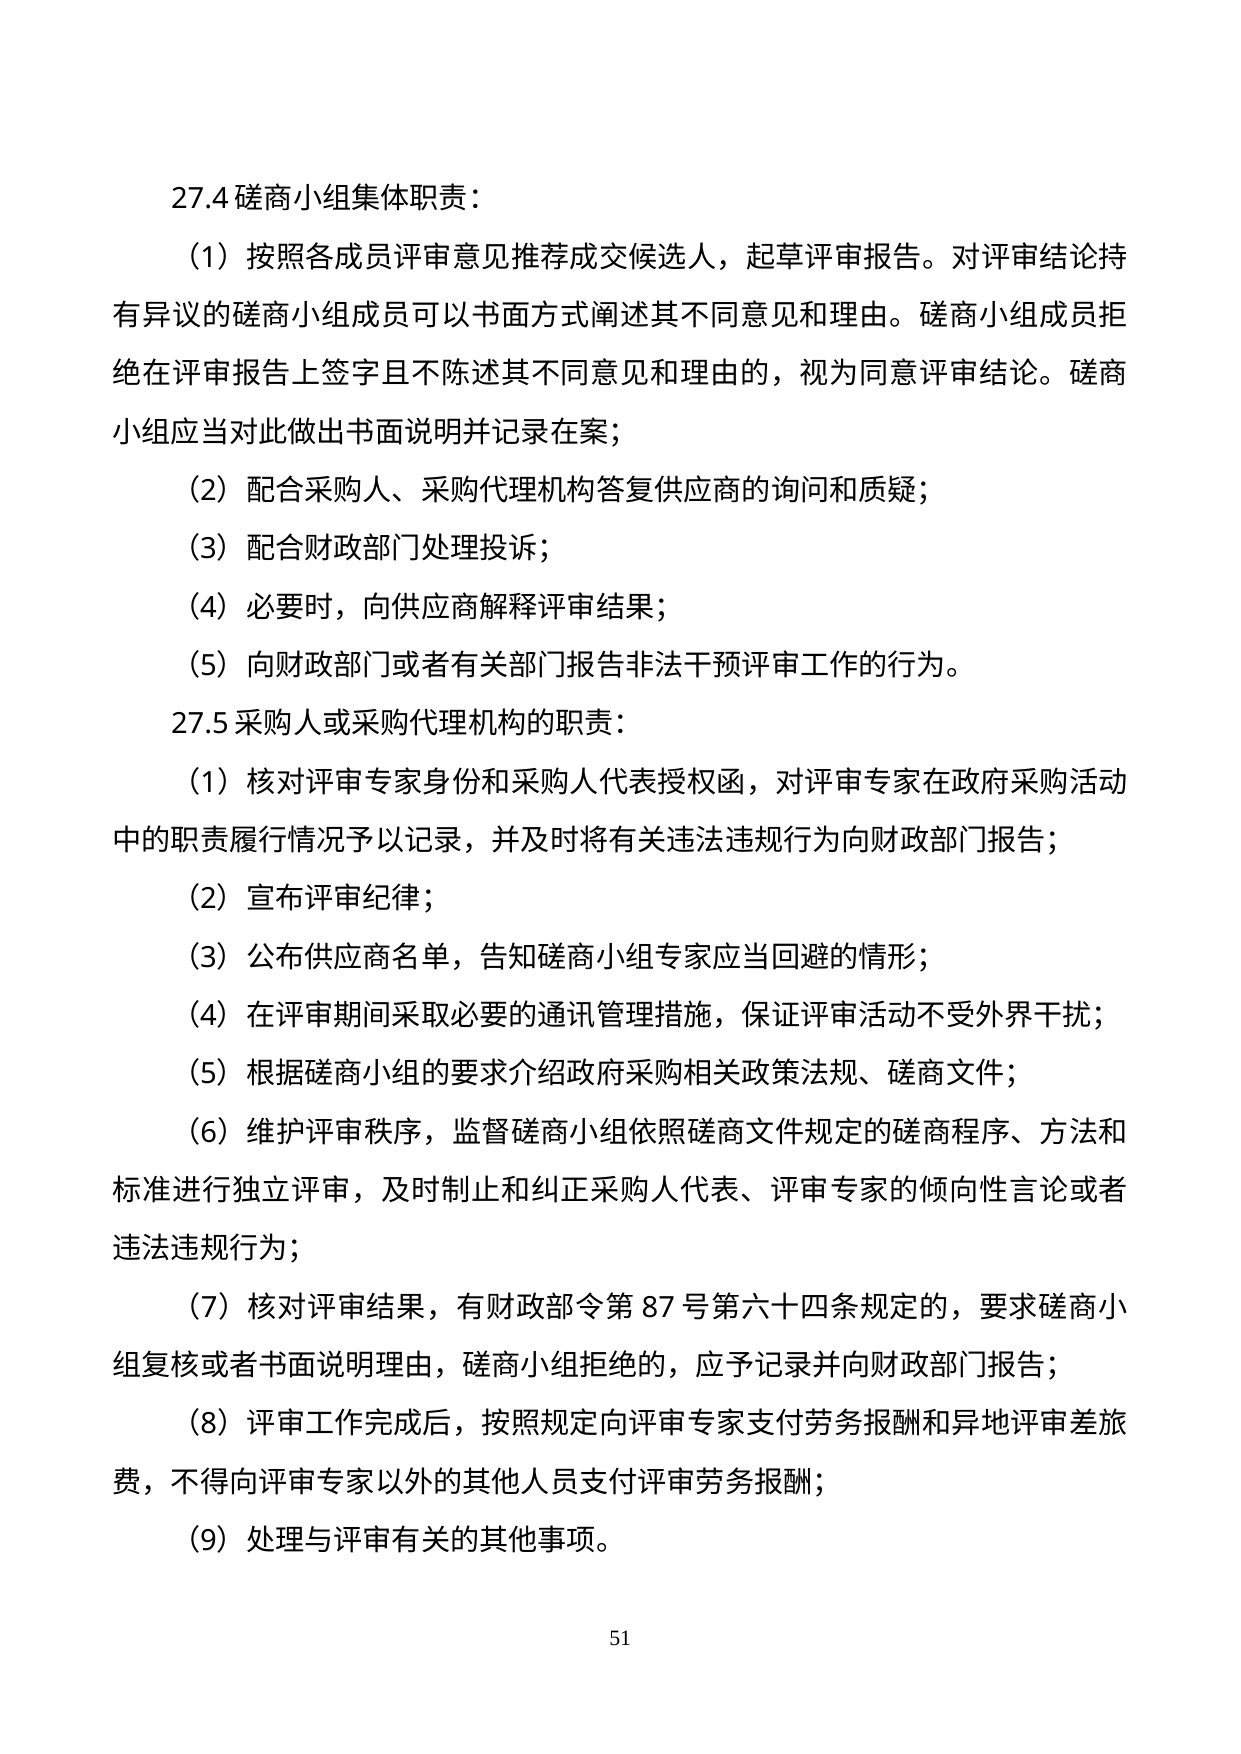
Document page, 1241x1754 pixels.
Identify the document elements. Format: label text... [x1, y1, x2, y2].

text 27.4磋商小组集体职责： [112, 162, 1128, 220]
text （4）必要时，向供应商解释评审结果； [112, 570, 1128, 629]
text 27.5采购人或采购代理机构的职责： [112, 687, 1128, 745]
text （2）宣布评审纪律； [112, 862, 1128, 920]
text （5）向财政部门或者有关部门报告非法干预评审工作的行为。 [112, 629, 1128, 687]
text （8）评审工作完成后，按照规定向评审专家支付劳务报酬和异地评审差旅费，不得向评审专家以外的其他人员支付评审劳务报酬； [112, 1387, 1128, 1504]
text （2）配合采购人、采购代理机构答复供应商的询问和质疑； [112, 454, 1128, 512]
text （5）根据磋商小组的要求介绍政府采购相关政策法规、磋商文件； [112, 1037, 1128, 1095]
text （4）在评审期间采取必要的通讯管理措施，保证评审活动不受外界干扰； [112, 979, 1128, 1037]
text （3）配合财政部门处理投诉； [112, 512, 1128, 570]
text （6）维护评审秩序，监督磋商小组依照磋商文件规定的磋商程序、方法和标准进行独立评审，及时制止和纠正采购人代表、评审专家的倾向性言论或者违法违规行为； [112, 1095, 1128, 1270]
text （9）处理与评审有关的其他事项。 [112, 1504, 1128, 1562]
text （3）公布供应商名单，告知磋商小组专家应当回避的情形； [112, 920, 1128, 979]
text （1）核对评审专家身份和采购人代表授权函，对评审专家在政府采购活动中的职责履行情况予以记录，并及时将有关违法违规行为向财政部门报告； [112, 745, 1128, 862]
text （1）按照各成员评审意见推荐成交候选人，起草评审报告。对评审结论持有异议的磋商小组成员可以书面方式阐述其不同意见和理由。磋商小组成员拒绝在评审报告上签字且不陈述其不同意见和理由的，视为同意评审结论。磋商小组应当对此做出书面说明并记录在案； [112, 220, 1128, 454]
text （7）核对评审结果，有财政部令第87号第六十四条规定的，要求磋商小组复核或者书面说明理由，磋商小组拒绝的，应予记录并向财政部门报告； [112, 1270, 1128, 1387]
